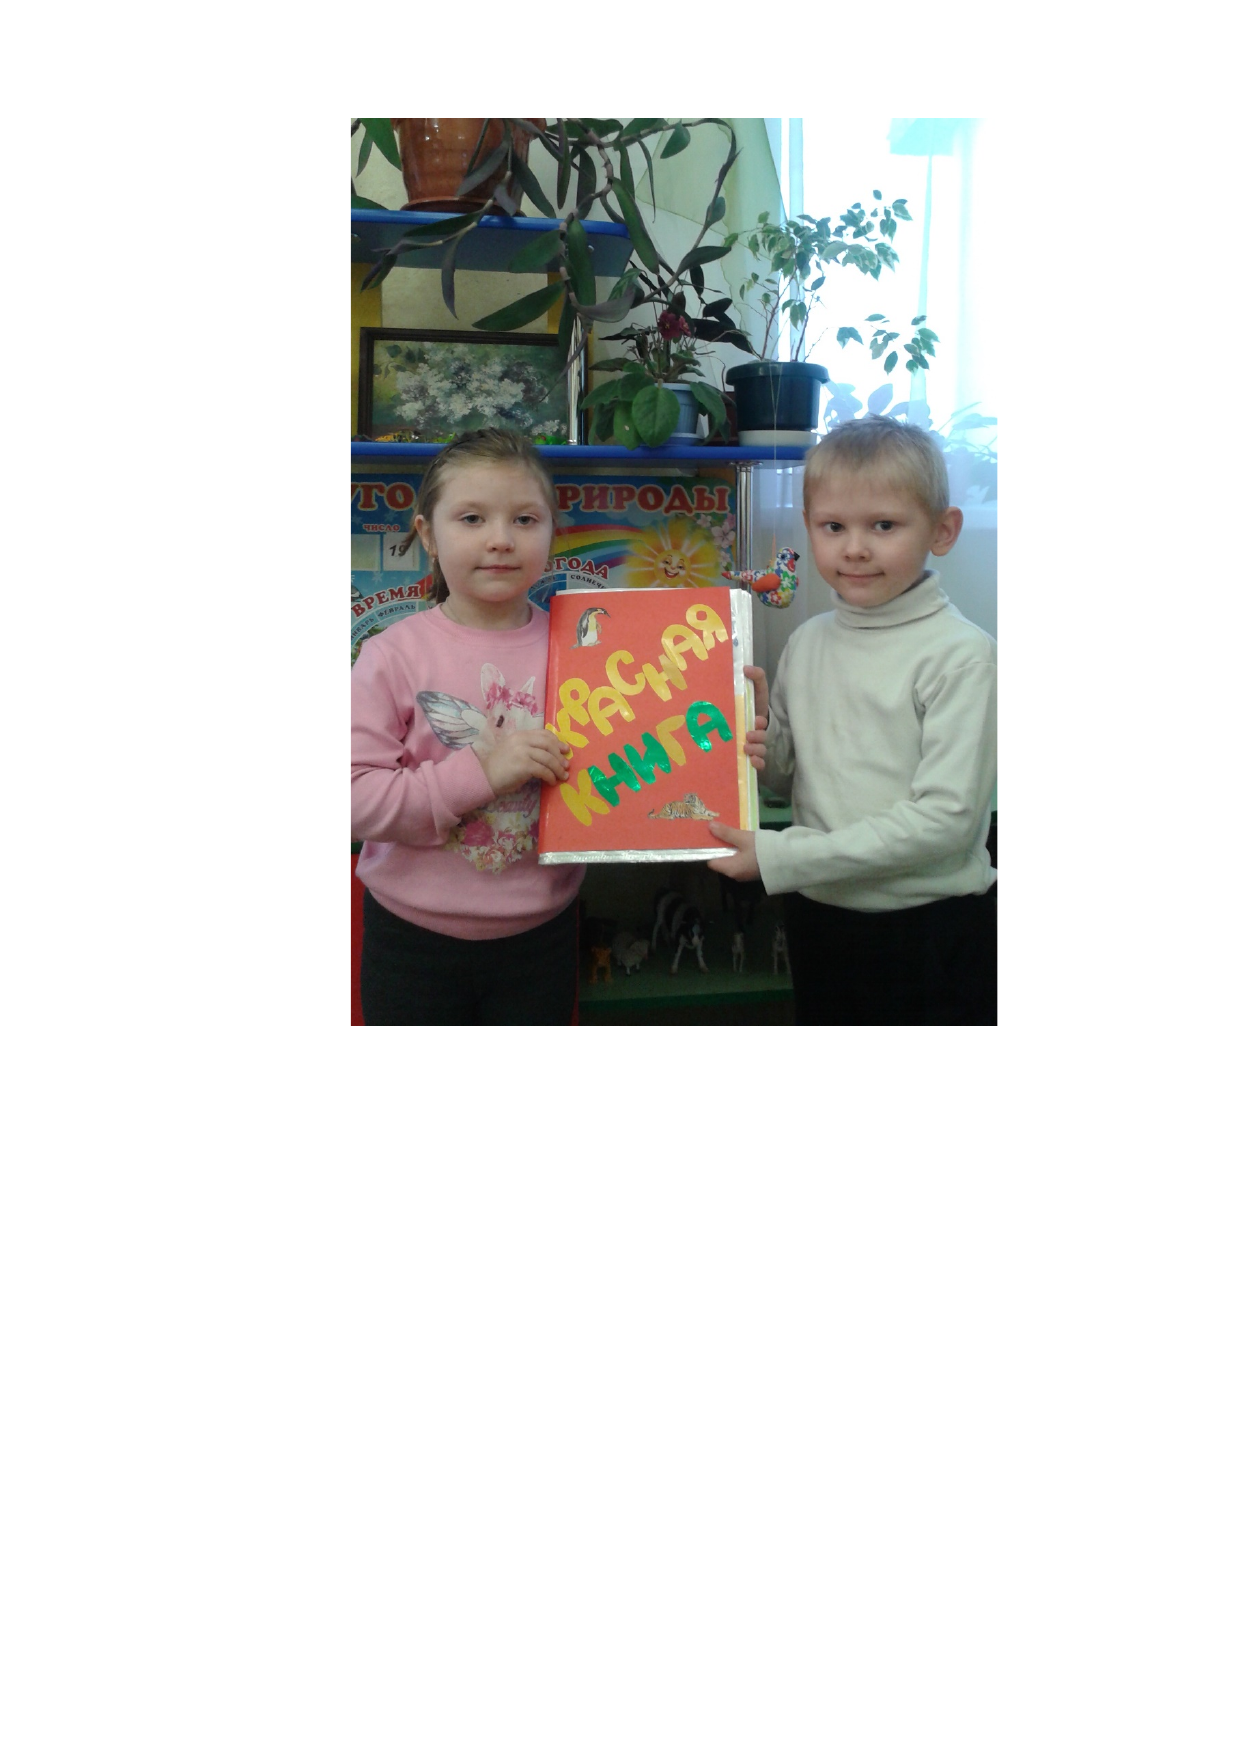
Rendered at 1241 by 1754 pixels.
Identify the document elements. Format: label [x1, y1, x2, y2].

picture [350, 118, 998, 1026]
